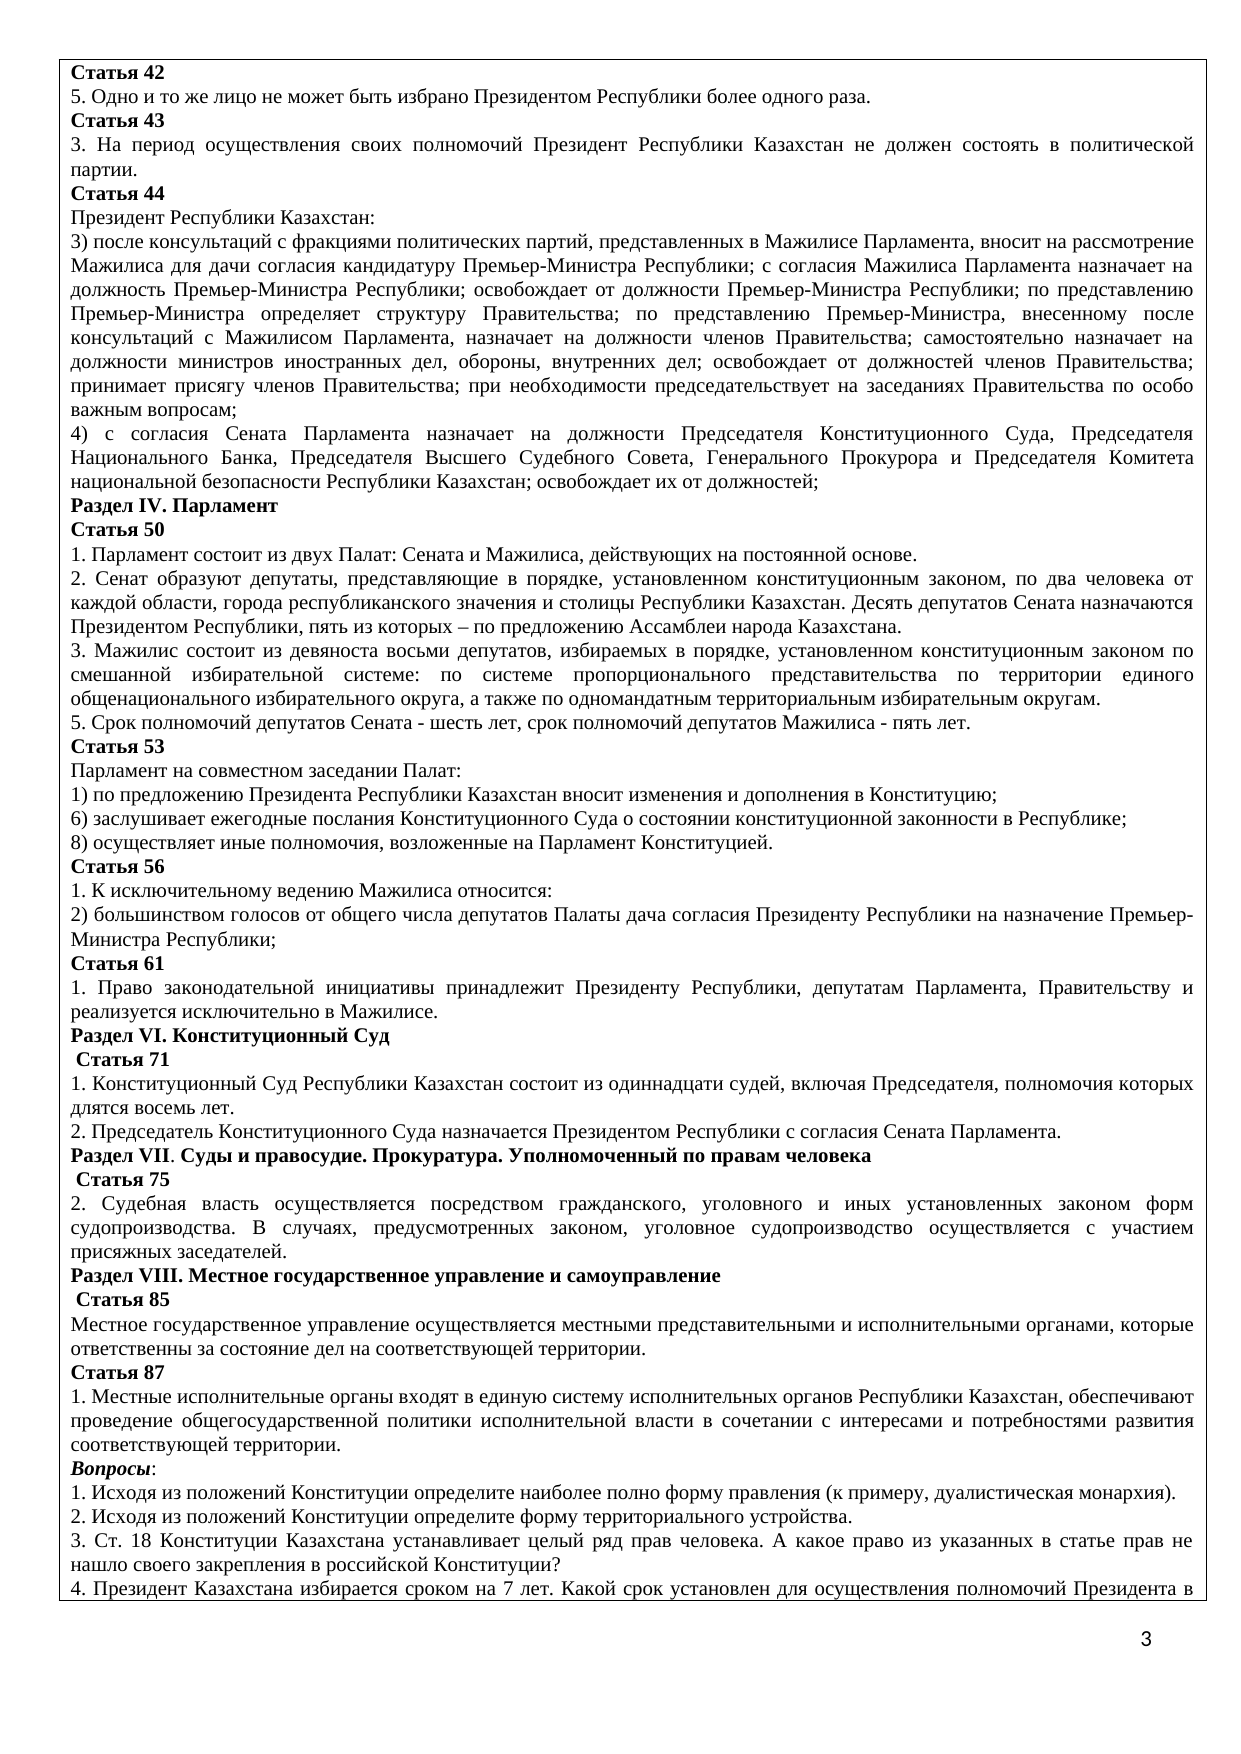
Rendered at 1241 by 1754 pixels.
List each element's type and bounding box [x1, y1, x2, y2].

table_cell [60, 60, 1206, 1600]
